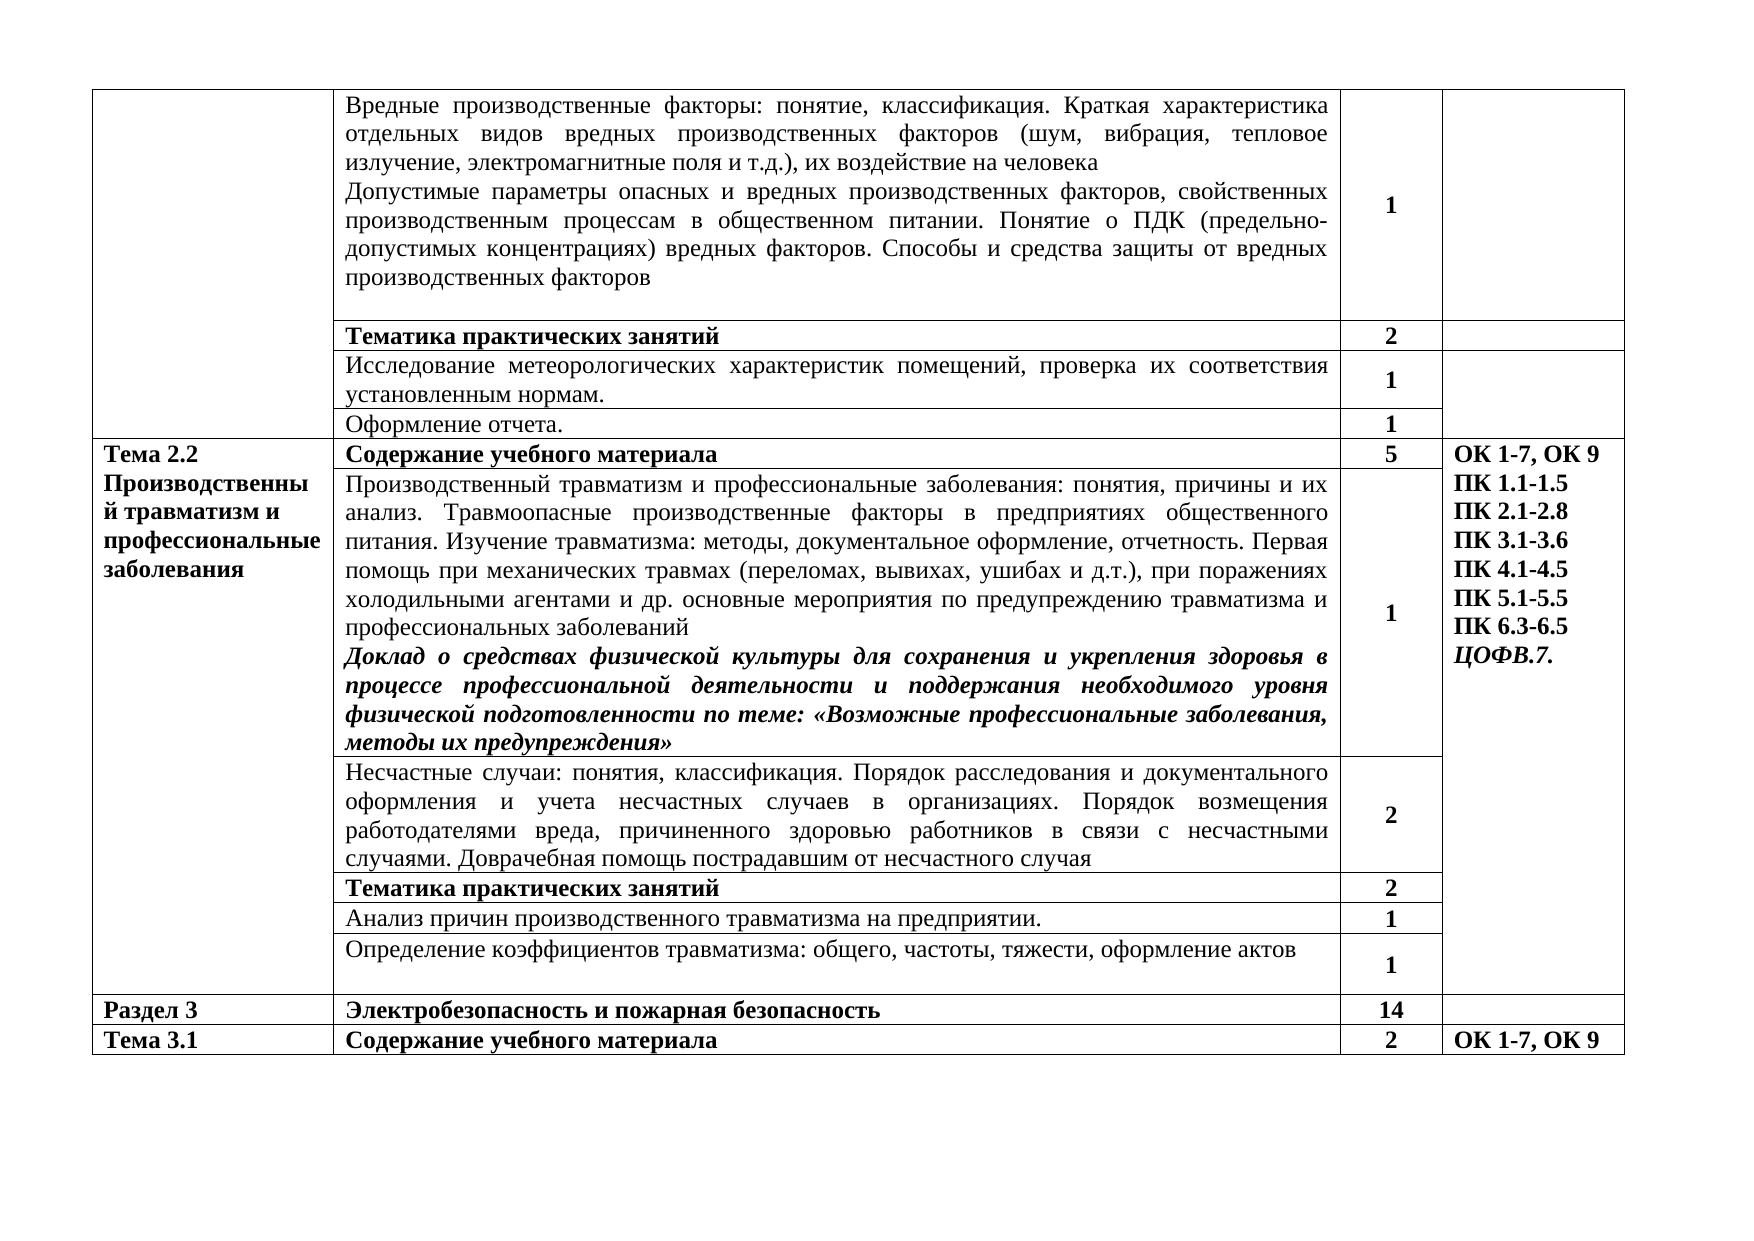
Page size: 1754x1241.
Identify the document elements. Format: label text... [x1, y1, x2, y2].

table_cell Содержание учебного материала [334, 439, 1340, 468]
table_cell Оформление отчета. [334, 409, 1340, 438]
table_cell ОК 1-7, ОК 9 ПК 1.1-1.5 ПК 2.1-2.8 ПК 3.1-3.6 ПК 4.1-4.5 ПК 5.1-5.5 ПК 6.3-6.5 ЦОФВ.7. [1443, 439, 1624, 994]
table_cell 1 [1341, 351, 1442, 408]
table_cell Электробезопасность и пожарная безопасность [334, 995, 1340, 1024]
table_cell 1 [1341, 90, 1442, 320]
table_cell [1443, 321, 1624, 349]
table_cell Тематика практических занятий [334, 321, 1340, 349]
table_cell Тематика практических занятий [334, 873, 1340, 902]
table_cell Несчастные случаи: понятия, классификация. Порядок расследования и документального оформления и учета несчастных случаев в организациях. Порядок возмещения работодателями вреда, причиненного здоровью работников в связи с несчастными случаями. Доврачебная помощь пострадавшим от несчастного случая [334, 757, 1340, 872]
table_cell 1 [1341, 934, 1442, 994]
table_cell Исследование метеорологических характеристик помещений, проверка их соответствия установленным нормам. [334, 351, 1340, 408]
table_cell 2 [1341, 321, 1442, 349]
table_cell Тема 2.2 Производственный травматизм и профессиональные заболевания [93, 439, 333, 994]
table_cell 1 [1341, 903, 1442, 933]
table_cell Анализ причин производственного травматизма на предприятии. [334, 903, 1340, 933]
table_cell 2 [1341, 1025, 1442, 1053]
table_cell Производственный травматизм и профессиональные заболевания: понятия, причины и их анализ. Травмоопасные производственные факторы в предприятиях общественного питания. Изучение травматизма: методы, документальное оформление, отчетность. Первая помощь при механических травмах (переломах, вывихах, ушибах и д.т.), при поражениях холодильными агентами и др. основные мероприятия по предупреждению травматизма и профессиональных заболеваний Доклад о средствах физической культуры для сохранения и укрепления здоровья в процессе профессиональной деятельности и поддержания необходимого уровня физической подготовленности по теме: «Возможные профессиональные заболевания, методы их предупреждения» [334, 469, 1340, 756]
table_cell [1443, 1025, 1624, 1053]
table_cell 2 [1341, 757, 1442, 872]
table_cell 5 [1341, 439, 1442, 468]
table_cell Определение коэффициентов травматизма: общего, частоты, тяжести, оформление актов [334, 934, 1340, 994]
table_cell 2 [1341, 873, 1442, 902]
table_cell Содержание учебного материала [334, 1025, 1340, 1053]
table_cell [1443, 351, 1624, 438]
table_cell 14 [1341, 995, 1442, 1024]
table_cell 1 [1341, 409, 1442, 438]
table_cell Раздел 3 [93, 995, 333, 1024]
table_cell Тема 3.1 [93, 1025, 333, 1053]
table_cell Вредные производственные факторы: понятие, классификация. Краткая характеристика отдельных видов вредных производственных факторов (шум, вибрация, тепловое излучение, электромагнитные поля и т.д.), их воздействие на человека Допустимые параметры опасных и вредных производственных факторов, свойственных производственным процессам в общественном питании. Понятие о ПДК (предельно-допустимых концентрациях) вредных факторов. Способы и средства защиты от вредных производственных факторов [334, 90, 1340, 320]
table_cell [1443, 995, 1624, 1024]
table_cell 1 [1341, 469, 1442, 756]
